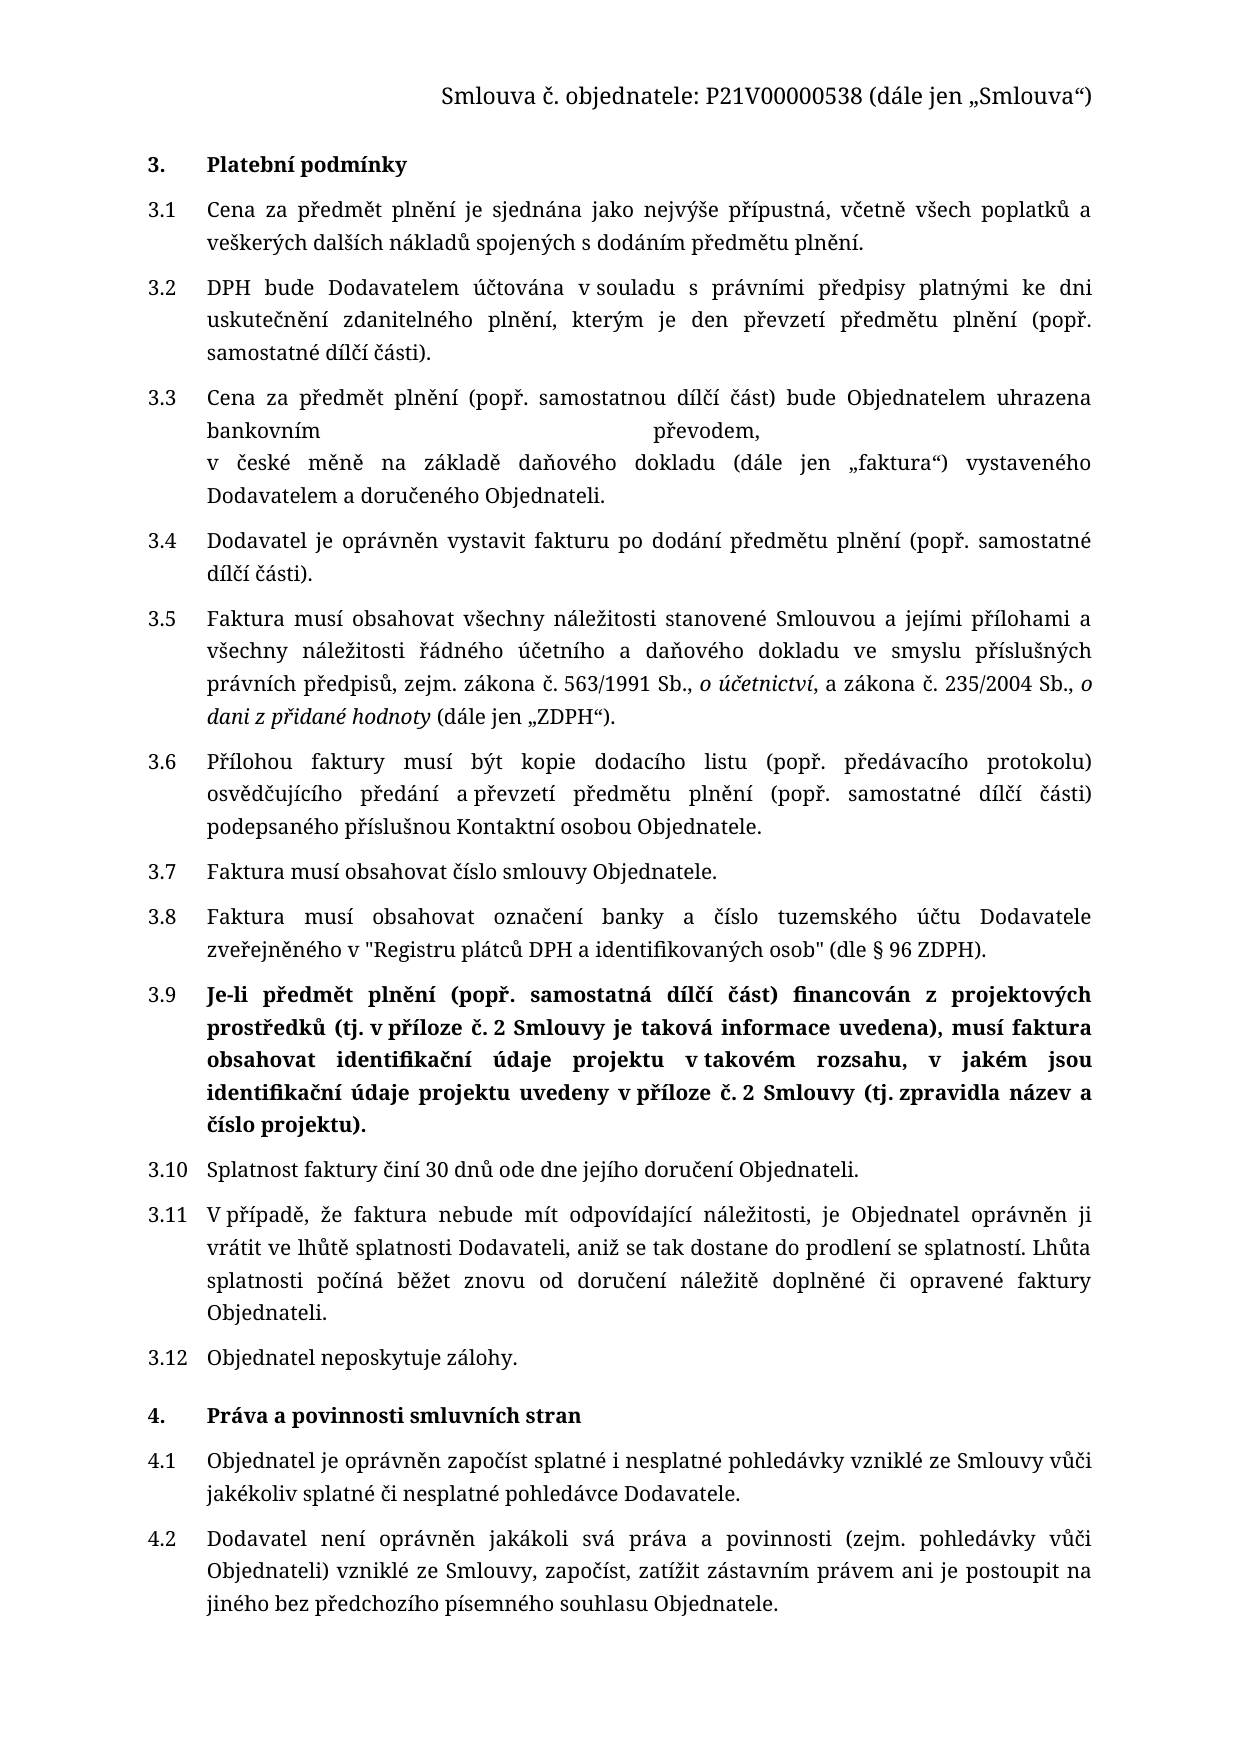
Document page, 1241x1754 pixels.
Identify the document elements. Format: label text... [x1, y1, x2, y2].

list Faktura musí obsahovat všechny náležitosti stanovené Smlouvou a jejími přílohami a všechny náležitosti řádného účetního a daňového dokladu ve smyslu příslušných právních předpisů, zejm. zákona č. 563/1991 Sb., o účetnictví, a zákona č. 235/2004 Sb., o dani z přidané hodnoty (dále jen „ZDPH“). [148, 604, 1093, 730]
list Je-li předmět plnění (popř. samostatná dílčí část) financován z projektových prostředků (tj. v příloze č. 2 Smlouvy je taková informace uvedena), musí faktura obsahovat identifikační údaje projektu v takovém rozsahu, v jakém jsou identifikační údaje projektu uvedeny v příloze č. 2 Smlouvy (tj. zpravidla název a číslo projektu). [148, 980, 1093, 1139]
list Objednatel je oprávněn započíst splatné i nesplatné pohledávky vzniklé ze Smlouvy vůči jakékoliv splatné či nesplatné pohledávce Dodavatele. [148, 1446, 1093, 1507]
list Cena za předmět plnění je sjednána jako nejvýše přípustná, včetně všech poplatků a veškerých dalších nákladů spojených s dodáním předmětu plnění. [148, 195, 1093, 256]
list Dodavatel není oprávněn jakákoli svá práva a povinnosti (zejm. pohledávky vůči Objednateli) vzniklé ze Smlouvy, započíst, zatížit zástavním právem ani je postoupit na jiného bez předchozího písemného souhlasu Objednatele. [148, 1524, 1093, 1618]
list V případě, že faktura nebude mít odpovídající náležitosti, je Objednatel oprávněn ji vrátit ve lhůtě splatnosti Dodavateli, aniž se tak dostane do prodlení se splatností. Lhůta splatnosti počíná běžet znovu od doručení náležitě doplněné či opravené faktury Objednateli. [148, 1201, 1093, 1327]
list DPH bude Dodavatelem účtována v souladu s právními předpisy platnými ke dni uskutečnění zdanitelného plnění, kterým je den převzetí předmětu plnění (popř. samostatné dílčí části). [148, 273, 1093, 367]
list Faktura musí obsahovat číslo smlouvy Objednatele. [148, 857, 1093, 886]
list Faktura musí obsahovat označení banky a číslo tuzemského účtu Dodavatele zveřejněného v "Registru plátců DPH a identifikovaných osob" (dle § 96 ZDPH). [148, 902, 1093, 963]
list Dodavatel je oprávněn vystavit fakturu po dodání předmětu plnění (popř. samostatné dílčí části). [148, 526, 1093, 587]
list Splatnost faktury činí 30 dnů ode dne jejího doručení Objednateli. [148, 1156, 1093, 1184]
list Platební podmínky [148, 150, 1093, 179]
list Objednatel neposkytuje zálohy. [148, 1343, 1093, 1372]
list Přílohou faktury musí být kopie dodacího listu (popř. předávacího protokolu) osvědčujícího předání a převzetí předmětu plnění (popř. samostatné dílčí části) podepsaného příslušnou Kontaktní osobou Objednatele. [148, 747, 1093, 841]
list Práva a povinnosti smluvních stran [148, 1401, 1093, 1429]
list Cena za předmět plnění (popř. samostatnou dílčí část) bude Objednatelem uhrazena bankovním převodem, v české měně na základě daňového dokladu (dále jen „faktura“) vystaveného Dodavatelem a doručeného Objednateli. [148, 383, 1093, 509]
